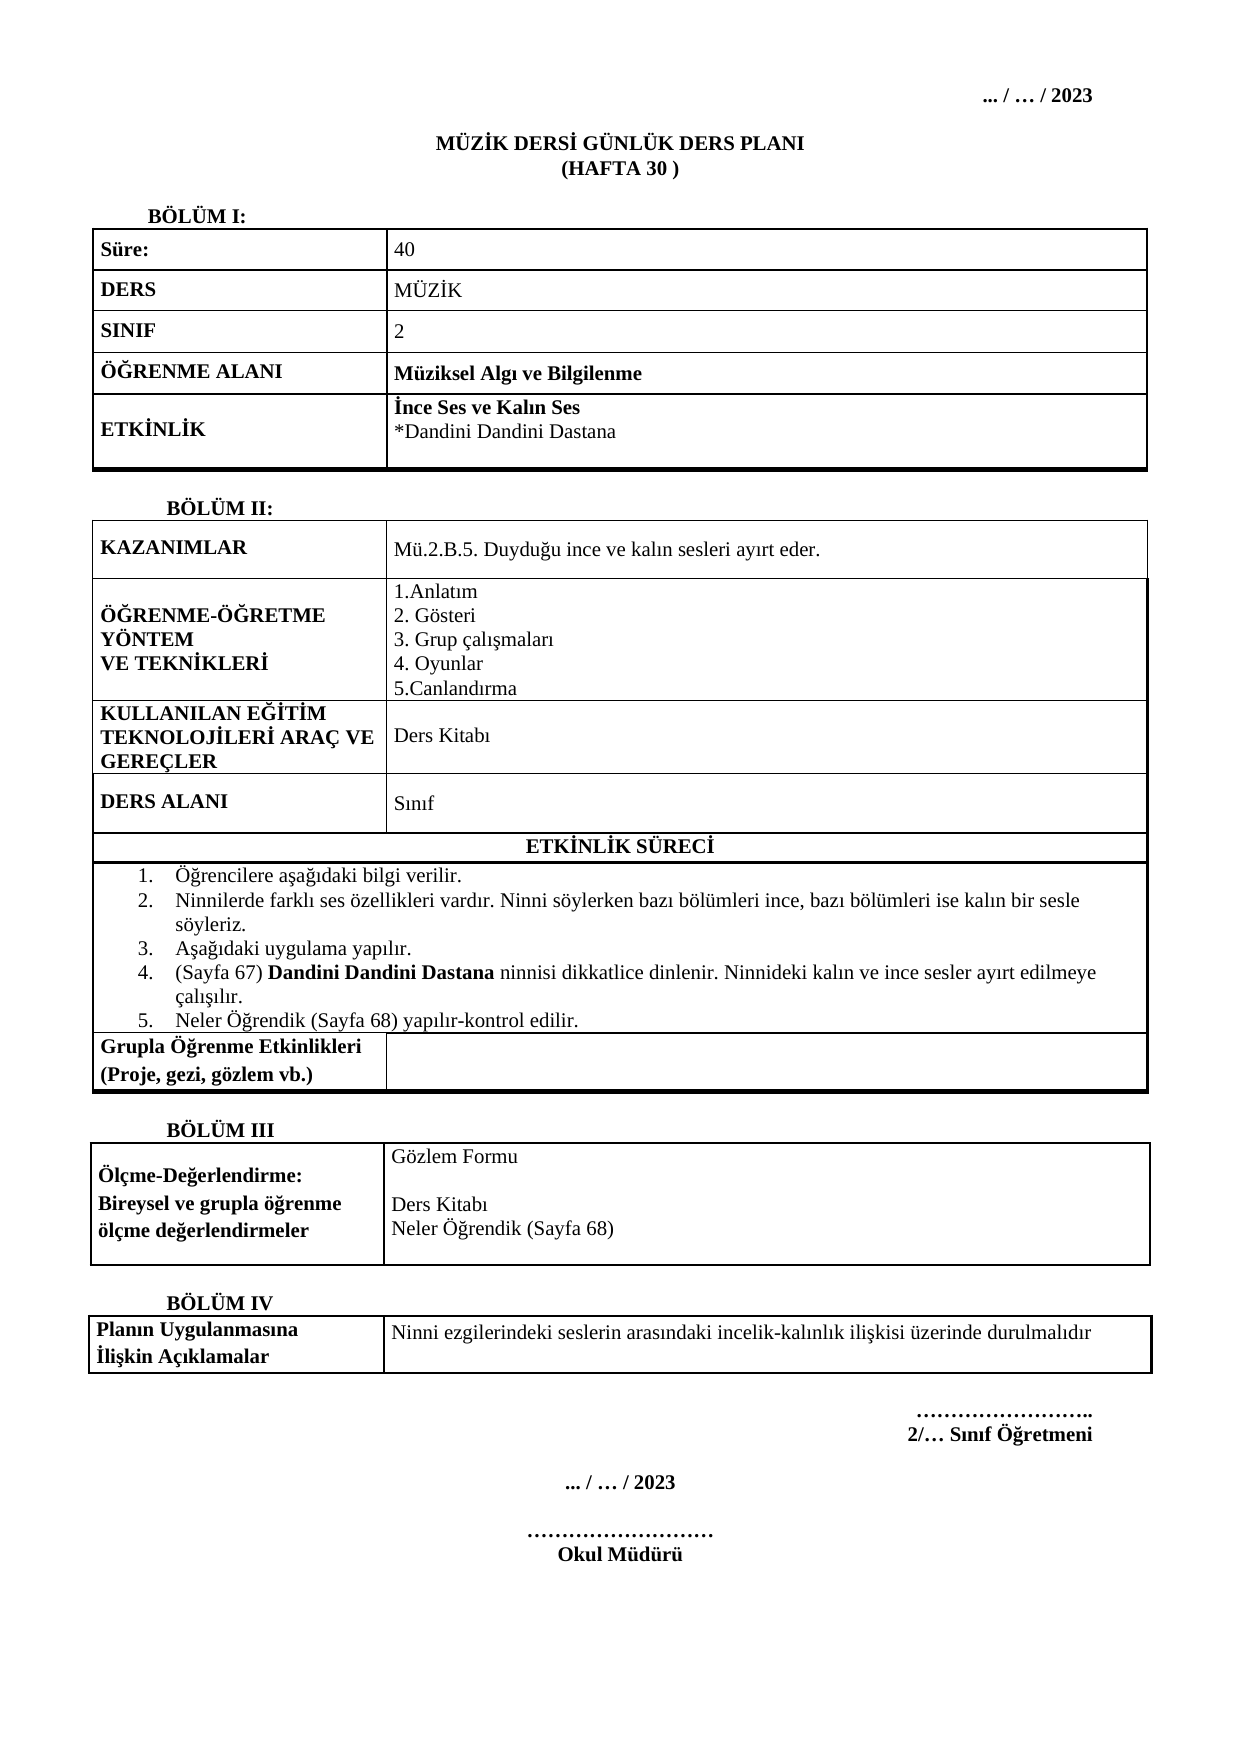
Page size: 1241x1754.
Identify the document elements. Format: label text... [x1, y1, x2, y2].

table_cell Sınıf [387, 774, 1146, 832]
table_cell [387, 1034, 1146, 1089]
text (HAFTA 30 ) [148, 155, 1093, 179]
table_cell Müziksel Algı ve Bilgilenme [388, 353, 1146, 393]
table_cell ETKİNLİK [94, 395, 386, 467]
text ... / … / 2023 [148, 83, 1093, 107]
table_cell DERS [94, 271, 386, 310]
subtitle BÖLÜM III [148, 1118, 1093, 1142]
text …………………….. [148, 1398, 1093, 1422]
text ... / … / 2023 [148, 1470, 1093, 1494]
subtitle BÖLÜM IV [148, 1291, 1093, 1314]
text ……………………… [148, 1518, 1093, 1542]
text MÜZİK DERSİ GÜNLÜK DERS PLANI [148, 131, 1093, 155]
table_cell SINIF [94, 311, 386, 352]
table_cell DERS ALANI [94, 774, 386, 832]
table_cell ETKİNLİK SÜRECİ [94, 834, 1146, 861]
table_header KAZANIMLAR [93, 521, 386, 578]
table_cell 1.Anlatım 2. Gösteri 3. Grup çalışmaları 4. Oyunlar 5.Canlandırma [387, 579, 1146, 699]
table_header Mü.2.B.5. Duyduğu ince ve kalın sesleri ayırt eder. [387, 521, 1147, 578]
table_cell Öğrencilere aşağıdaki bilgi verilir. Ninnilerde farklı ses özellikleri vardır. Ninni söylerken bazı bölümleri ince, bazı bölümleri ise kalın bir sesle söyleriz. Aşağıdaki uygulama yapılır. (Sayfa 67) Dandini Dandini Dastana ninnisi dikkatlice dinlenir. Ninnideki kalın ve ince sesler ayırt edilmeye çalışılır. Neler Öğrendik (Sayfa 68) yapılır-kontrol edilir. [94, 864, 1146, 1032]
table_cell 2 [388, 311, 1146, 352]
text Okul Müdürü [148, 1542, 1093, 1566]
table_cell Grupla Öğrenme Etkinlikleri (Proje, gezi, gözlem vb.) [94, 1033, 386, 1089]
table_cell İnce Ses ve Kalın Ses *Dandini Dandini Dastana [388, 395, 1146, 467]
table_cell ÖĞRENME ALANI [94, 353, 386, 393]
table_header Ninni ezgilerindeki seslerin arasındaki incelik-kalınlık ilişkisi üzerinde durulmalıdır [385, 1317, 1150, 1372]
table_header Gözlem Formu Ders Kitabı Neler Öğrendik (Sayfa 68) [385, 1144, 1149, 1264]
text BÖLÜM II: [148, 496, 1093, 519]
text BÖLÜM I: [148, 203, 1093, 228]
table_cell Ders Kitabı [387, 701, 1146, 773]
table_header Ölçme-Değerlendirme: Bireysel ve grupla öğrenme ölçme değerlendirmeler [92, 1144, 383, 1264]
table_header Süre: [94, 230, 386, 269]
table_header 40 [388, 230, 1146, 269]
table_cell ÖĞRENME-ÖĞRETME YÖNTEM VE TEKNİKLERİ [93, 579, 386, 699]
text 2/… Sınıf Öğretmeni [148, 1422, 1093, 1446]
table_cell KULLANILAN EĞİTİM TEKNOLOJİLERİ ARAÇ VE GEREÇLER [93, 701, 386, 773]
table_header Planın Uygulanmasına İlişkin Açıklamalar [90, 1317, 383, 1372]
table_cell MÜZİK [388, 271, 1146, 310]
